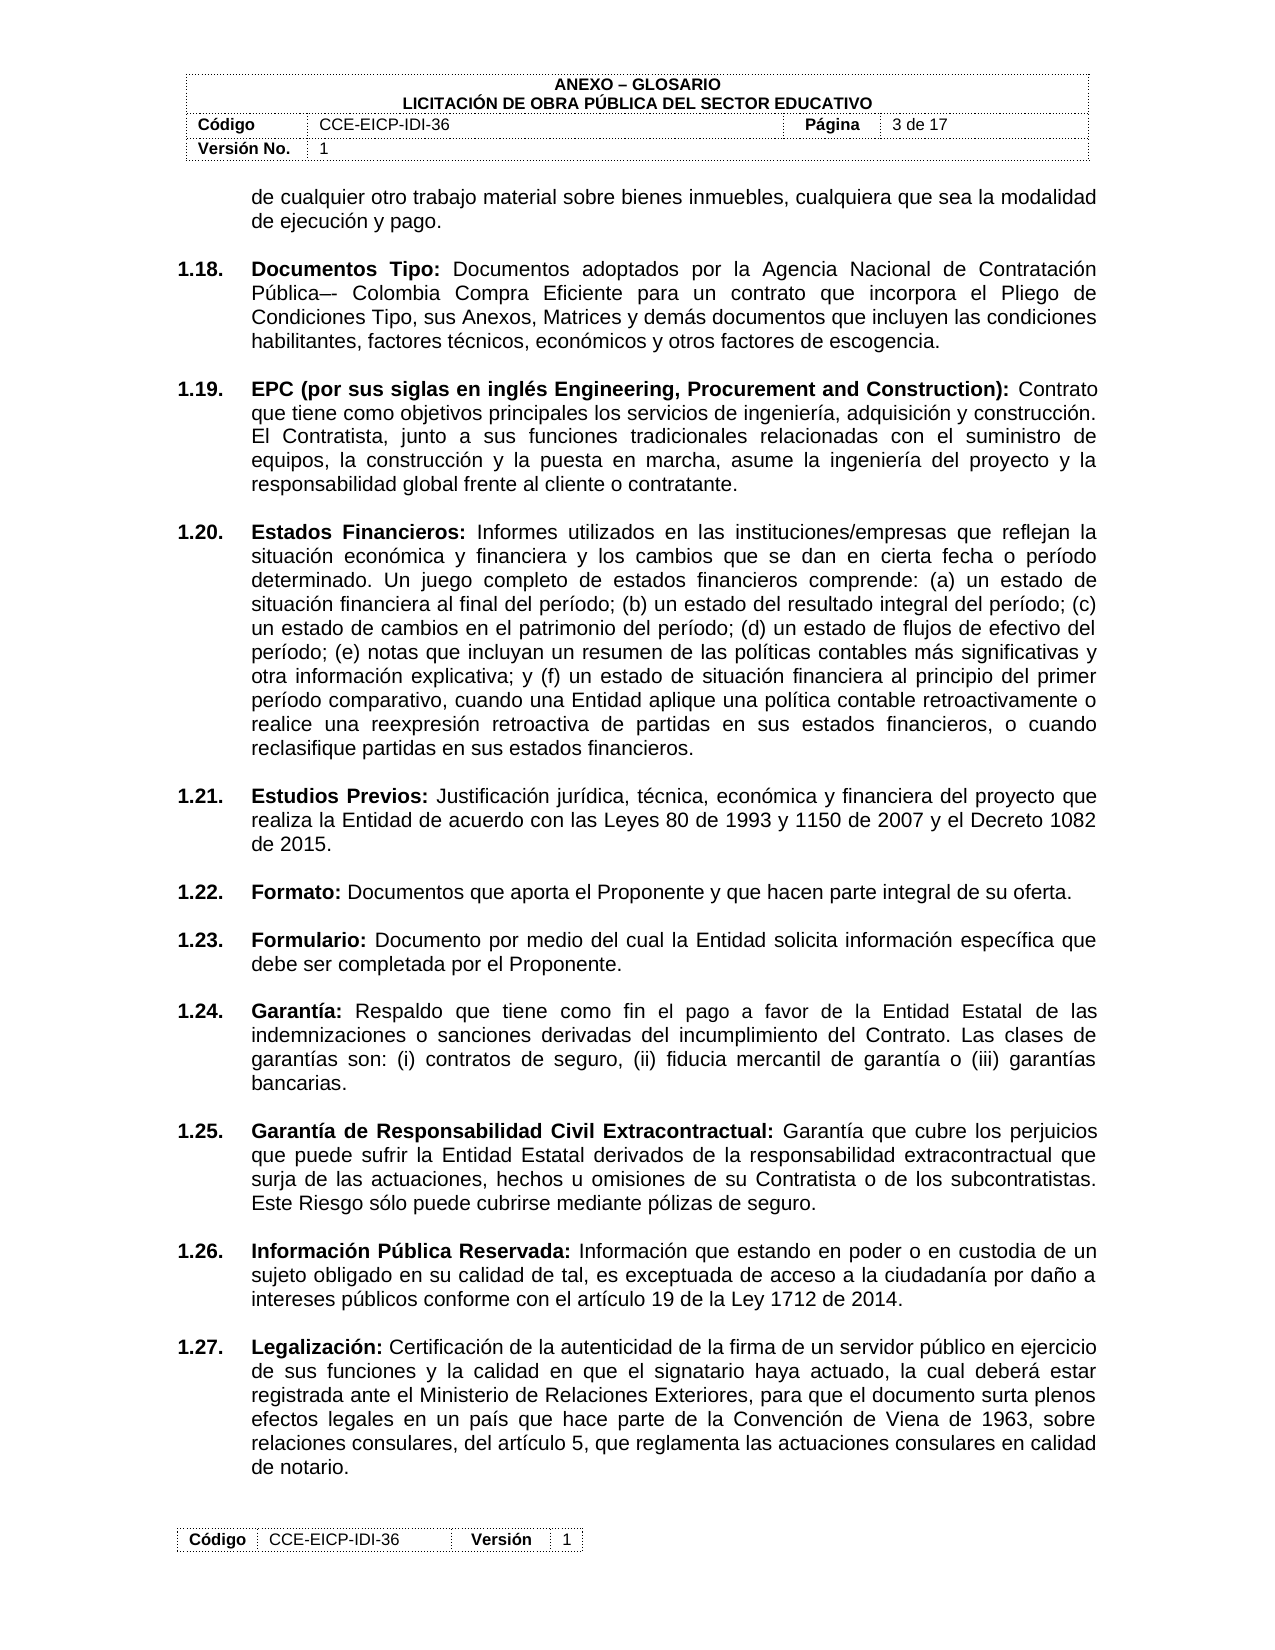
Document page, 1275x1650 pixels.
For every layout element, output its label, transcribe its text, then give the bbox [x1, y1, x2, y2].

list Legalización: Certificación de la autenticidad de la firma de un servidor público en ejercicio de sus funciones y la calidad en que el signatario haya actuado, la cual deberá estar registrada ante el Ministerio de Relaciones Exteriores, para que el documento surta plenos efectos legales en un país que hace parte de la Convención de Viena de 1963, sobre relaciones consulares, del artículo 5, que reglamenta las actuaciones consulares en calidad de notario. [177, 1335, 1098, 1478]
list Garantía: Respaldo que tiene como fin el pago a favor de la Entidad Estatal de las indemnizaciones o sanciones derivadas del incumplimiento del Contrato. Las clases de garantías son: (i) contratos de seguro, (ii) fiducia mercantil de garantía o (iii) garantías bancarias. [177, 999, 1098, 1095]
list Documentos Tipo: Documentos adoptados por la Agencia Nacional de Contratación Pública–- Colombia Compra Eficiente para un contrato que incorpora el Pliego de Condiciones Tipo, sus Anexos, Matrices y demás documentos que incluyen las condiciones habilitantes, factores técnicos, económicos y otros factores de escogencia. [177, 257, 1098, 352]
list Información Pública Reservada: Información que estando en poder o en custodia de un sujeto obligado en su calidad de tal, es exceptuada de acceso a la ciudadanía por daño a intereses públicos conforme con el artículo 19 de la Ley 1712 de 2014. [177, 1239, 1098, 1311]
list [177, 185, 1098, 233]
list Formato: Documentos que aporta el Proponente y que hacen parte integral de su oferta. [177, 879, 1098, 903]
list Formulario: Documento por medio del cual la Entidad solicita información específica que debe ser completada por el Proponente. [177, 927, 1098, 975]
list Garantía de Responsabilidad Civil Extracontractual: Garantía que cubre los perjuicios que puede sufrir la Entidad Estatal derivados de la responsabilidad extracontractual que surja de las actuaciones, hechos u omisiones de su Contratista o de los subcontratistas. Este Riesgo sólo puede cubrirse mediante pólizas de seguro. [177, 1119, 1098, 1215]
list EPC (por sus siglas en inglés Engineering, Procurement and Construction): Contrato que tiene como objetivos principales los servicios de ingeniería, adquisición y construcción. El Contratista, junto a sus funciones tradicionales relacionadas con el suministro de equipos, la construcción y la puesta en marcha, asume la ingeniería del proyecto y la responsabilidad global frente al cliente o contratante. [177, 376, 1098, 496]
list Estudios Previos: Justificación jurídica, técnica, económica y financiera del proyecto que realiza la Entidad de acuerdo con las Leyes 80 de 1993 y 1150 de 2007 y el Decreto 1082 de 2015. [177, 784, 1098, 856]
list Estados Financieros: Informes utilizados en las instituciones/empresas que reflejan la situación económica y financiera y los cambios que se dan en cierta fecha o período determinado. Un juego completo de estados financieros comprende: (a) un estado de situación financiera al final del período; (b) un estado del resultado integral del período; (c) un estado de cambios en el patrimonio del período; (d) un estado de flujos de efectivo del período; (e) notas que incluyan un resumen de las políticas contables más significativas y otra información explicativa; y (f) un estado de situación financiera al principio del primer período comparativo, cuando una Entidad aplique una política contable retroactivamente o realice una reexpresión retroactiva de partidas en sus estados financieros, o cuando reclasifique partidas en sus estados financieros. [177, 520, 1098, 760]
